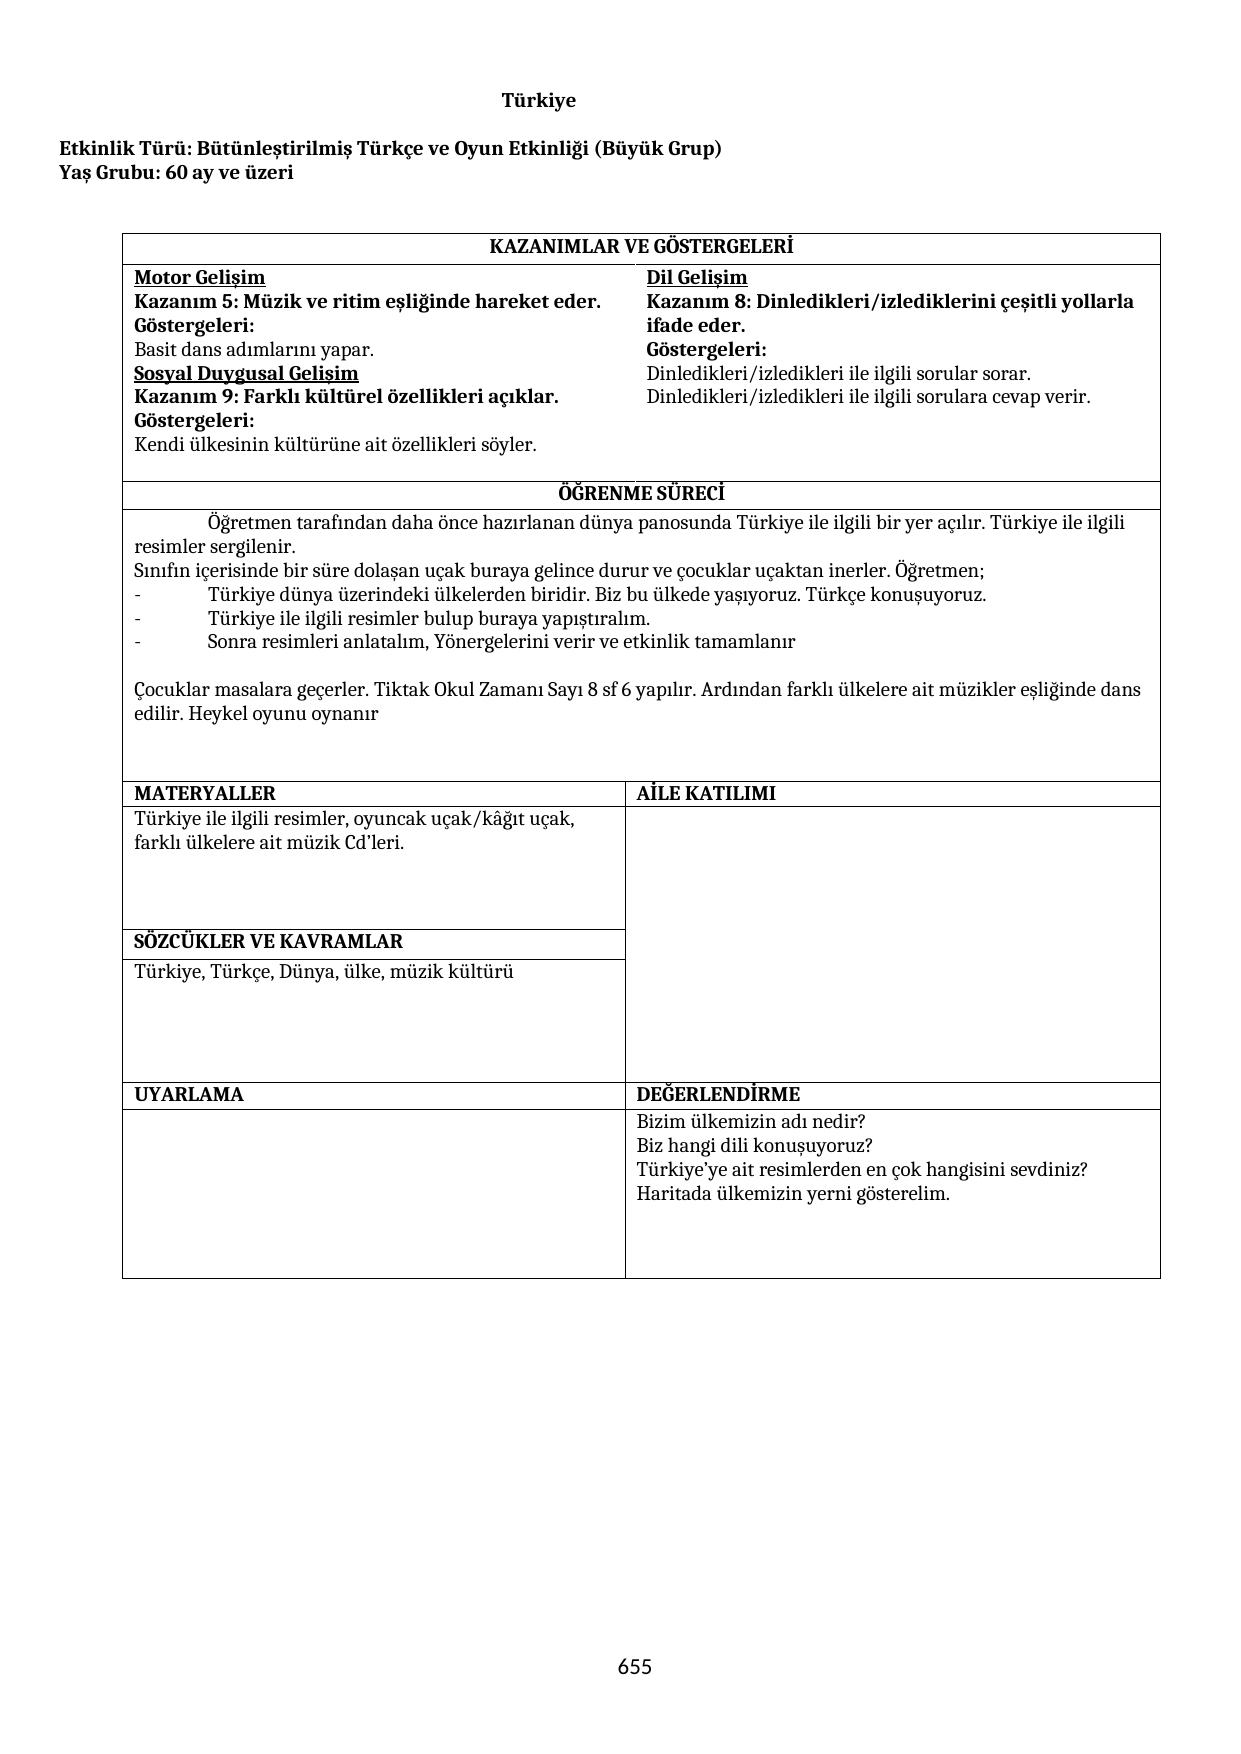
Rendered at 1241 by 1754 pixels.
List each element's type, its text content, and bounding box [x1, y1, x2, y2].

table_cell Türkiye ile ilgili resimler, oyuncak uçak/kâğıt uçak, farklı ülkelere ait müzik Cd’leri. [123, 807, 625, 929]
table_cell AİLE KATILIMI [626, 782, 1160, 806]
table_cell Bizim ülkemizin adı nedir? Biz hangi dili konuşuyoruz? Türkiye’ye ait resimlerden en çok hangisini sevdiniz? Haritada ülkemizin yerni gösterelim. [626, 1110, 1160, 1277]
table_cell Dil Gelişim Kazanım 8: Dinledikleri/izlediklerini çeşitli yollarla ifade eder. Göstergeleri: Dinledikleri/izledikleri ile ilgili sorular sorar. Dinledikleri/izledikleri ile ilgili sorulara cevap verir. [636, 265, 1160, 481]
table_cell Öğretmen tarafından daha önce hazırlanan dünya panosunda Türkiye ile ilgili bir yer açılır. Türkiye ile ilgili resimler sergilenir. Sınıfın içerisinde bir süre dolaşan uçak buraya gelince durur ve çocuklar uçaktan inerler. Öğretmen; - Türkiye dünya üzerindeki ülkelerden biridir. Biz bu ülkede yaşıyoruz. Türkçe konuşuyoruz. - Türkiye ile ilgili resimler bulup buraya yapıştıralım. - Sonra resimleri anlatalım, Yönergelerini verir ve etkinlik tamamlanır Çocuklar masalara geçerler. Tiktak Okul Zamanı Sayı 8 sf 6 yapılır. Ardından farklı ülkelere ait müzikler eşliğinde dans edilir. Heykel oyunu oynanır [123, 510, 1160, 781]
table_cell DEĞERLENDİRME [626, 1083, 1160, 1109]
table_cell UYARLAMA [123, 1083, 625, 1109]
table_cell [123, 1110, 625, 1277]
table_cell ÖĞRENME SÜRECİ [123, 482, 1160, 509]
text Türkiye [428, 89, 1211, 113]
text Etkinlik Türü: Bütünleştirilmiş Türkçe ve Oyun Etkinliği (Büyük Grup) [59, 137, 1211, 161]
table_cell Motor Gelişim Kazanım 5: Müzik ve ritim eşliğinde hareket eder. Göstergeleri: Basit dans adımlarını yapar. Sosyal Duygusal Gelişim Kazanım 9: Farklı kültürel özellikleri açıklar. Göstergeleri: Kendi ülkesinin kültürüne ait özellikleri söyler. [123, 265, 635, 481]
table_cell [626, 807, 1160, 1082]
table_header KAZANIMLAR VE GÖSTERGELERİ [123, 234, 1160, 264]
table_cell Türkiye, Türkçe, Dünya, ülke, müzik kültürü [123, 960, 625, 1082]
text Yaş Grubu: 60 ay ve üzeri [59, 161, 1211, 185]
table_cell SÖZCÜKLER VE KAVRAMLAR [123, 930, 625, 959]
table_cell MATERYALLER [123, 782, 625, 806]
